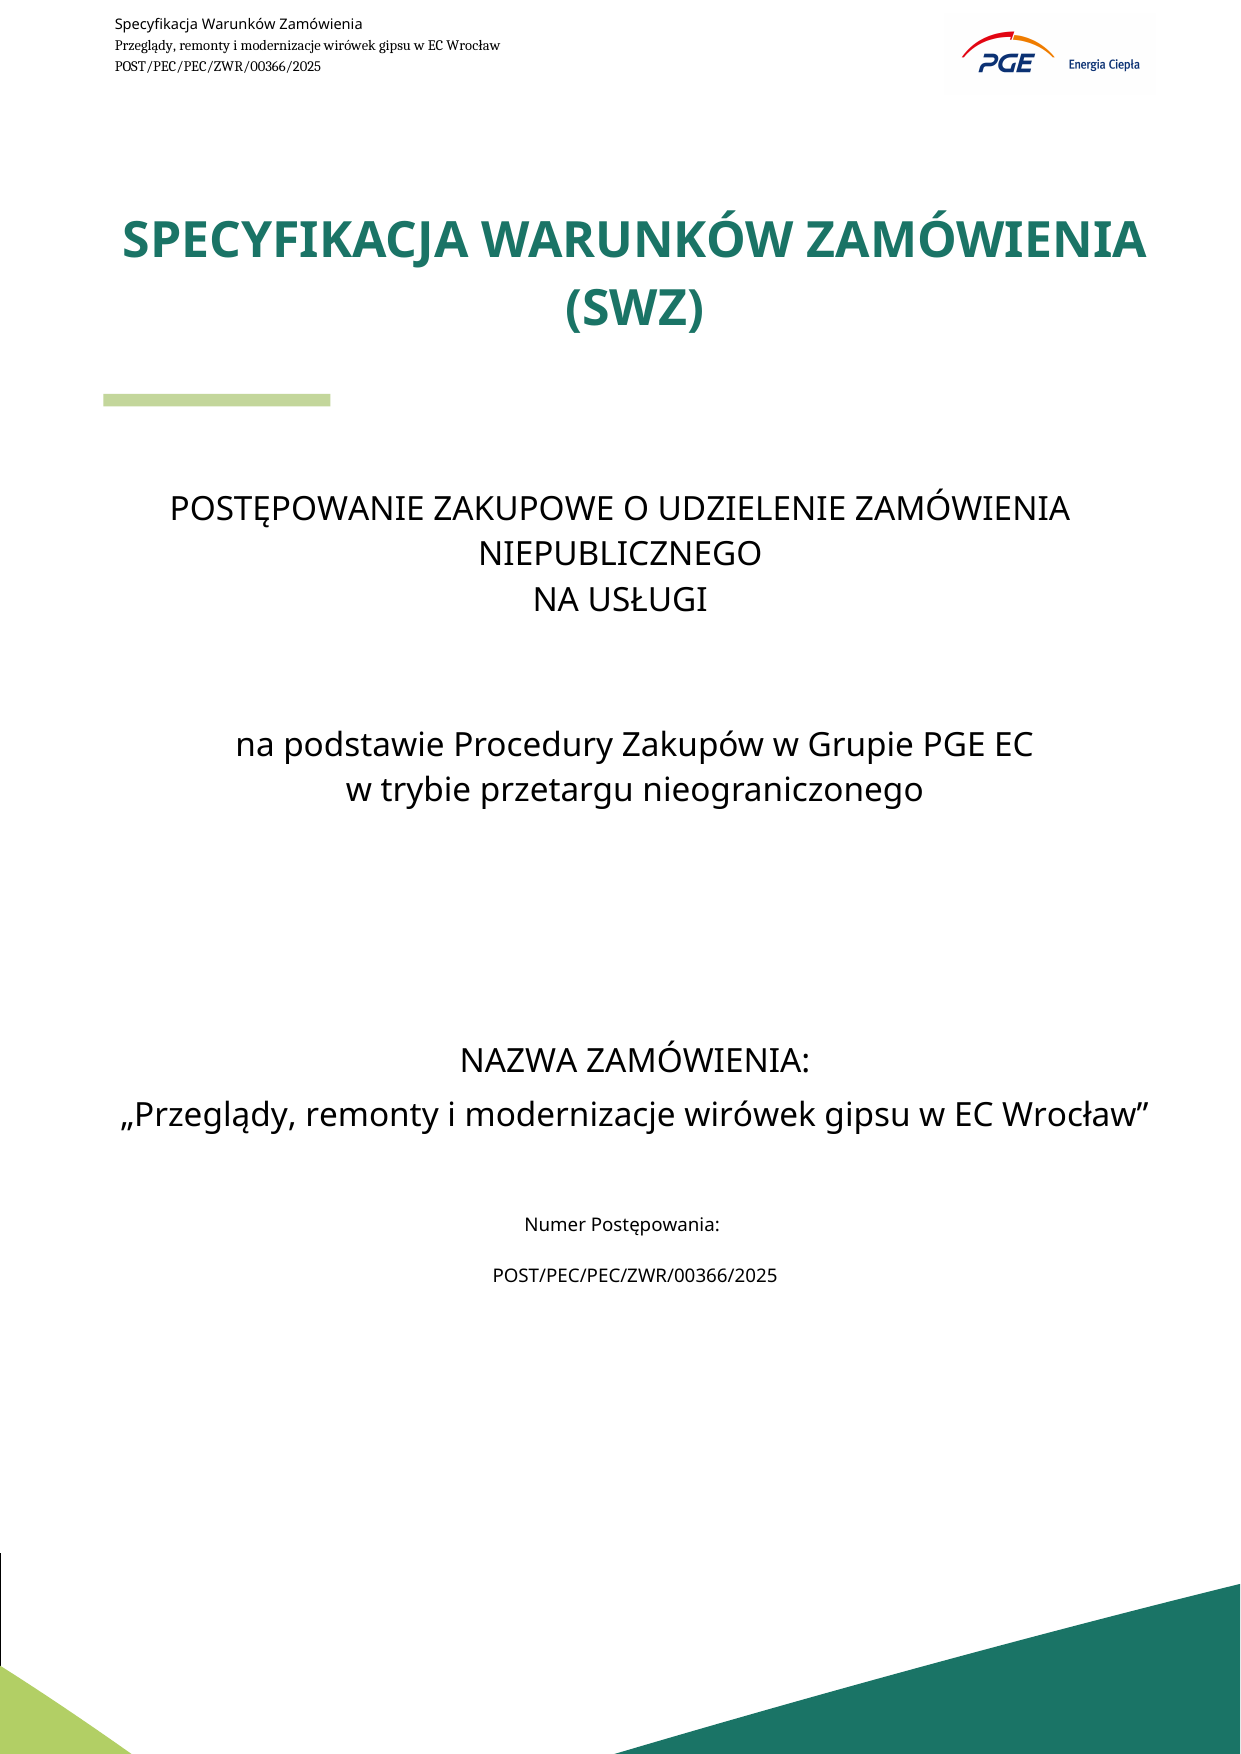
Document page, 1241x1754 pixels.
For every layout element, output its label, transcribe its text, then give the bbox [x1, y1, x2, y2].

picture [944, 13, 1156, 95]
text „Przeglądy, remonty i modernizacje wirówek gipsu w EC Wrocław” [103, 1090, 1166, 1136]
text NAZWA ZAMÓWIENIA: [103, 1037, 1166, 1082]
text w trybie przetargu nieograniczonego [103, 766, 1166, 812]
text Numer Postępowania: [103, 1211, 1166, 1237]
text NA USŁUGI [74, 575, 1166, 621]
text POST/PEC/PEC/ZWR/00366/2025 [103, 1262, 1166, 1287]
text na podstawie Procedury Zakupów w Grupie PGE EC [103, 721, 1166, 766]
text SPECYFIKACJA WARUNKÓW ZAMÓWIENIA (SWZ) [103, 203, 1166, 340]
text POSTĘPOWANIE ZAKUPOWE O UDZIELENIE ZAMÓWIENIA NIEPUBLICZNEGO [74, 484, 1166, 575]
